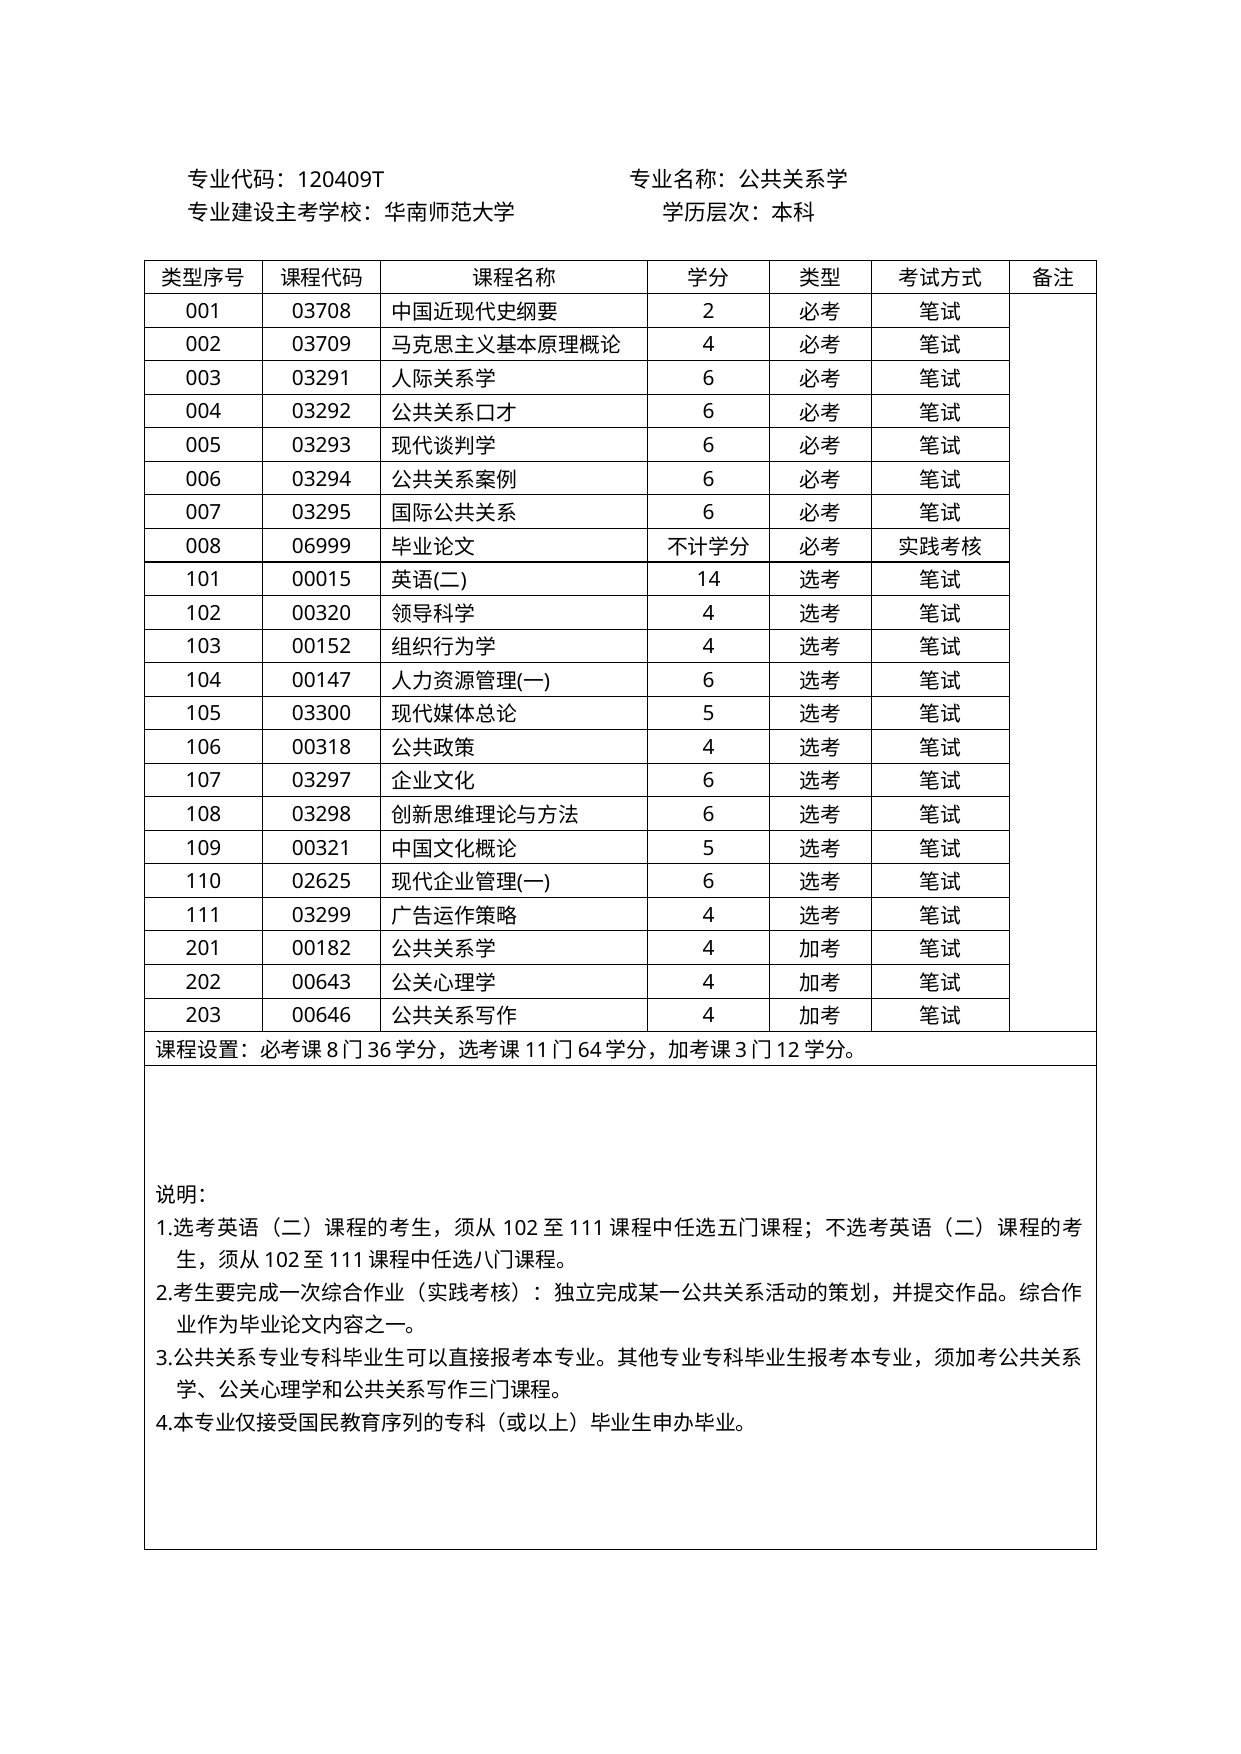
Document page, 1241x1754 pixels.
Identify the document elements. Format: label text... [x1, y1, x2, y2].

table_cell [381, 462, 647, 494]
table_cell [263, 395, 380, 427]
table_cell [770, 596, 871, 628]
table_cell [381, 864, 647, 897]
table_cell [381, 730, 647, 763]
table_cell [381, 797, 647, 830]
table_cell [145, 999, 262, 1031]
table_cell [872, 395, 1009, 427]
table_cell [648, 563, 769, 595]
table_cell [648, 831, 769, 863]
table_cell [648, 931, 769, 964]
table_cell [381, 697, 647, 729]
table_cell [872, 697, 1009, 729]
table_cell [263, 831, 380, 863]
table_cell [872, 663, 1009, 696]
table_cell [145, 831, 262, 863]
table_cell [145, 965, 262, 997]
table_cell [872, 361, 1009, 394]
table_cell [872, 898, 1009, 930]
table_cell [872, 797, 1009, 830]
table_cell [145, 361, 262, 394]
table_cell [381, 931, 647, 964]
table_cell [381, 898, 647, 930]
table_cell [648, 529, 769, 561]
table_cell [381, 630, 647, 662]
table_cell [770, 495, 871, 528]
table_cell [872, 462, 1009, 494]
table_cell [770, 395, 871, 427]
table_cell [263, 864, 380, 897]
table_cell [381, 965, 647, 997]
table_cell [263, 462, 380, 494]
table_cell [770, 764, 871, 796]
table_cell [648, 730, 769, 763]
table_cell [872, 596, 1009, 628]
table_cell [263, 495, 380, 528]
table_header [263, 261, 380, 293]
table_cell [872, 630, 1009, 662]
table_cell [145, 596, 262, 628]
text 专业代码：120409T 专业名称：公共关系学 [187, 162, 1053, 194]
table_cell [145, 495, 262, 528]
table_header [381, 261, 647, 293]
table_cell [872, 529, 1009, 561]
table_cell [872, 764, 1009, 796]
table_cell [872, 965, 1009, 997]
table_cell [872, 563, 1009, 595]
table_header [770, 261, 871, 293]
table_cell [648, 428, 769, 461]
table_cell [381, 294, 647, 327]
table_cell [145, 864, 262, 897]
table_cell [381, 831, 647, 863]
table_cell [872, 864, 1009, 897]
text 专业建设主考学校：华南师范大学 学历层次：本科 [187, 194, 1053, 227]
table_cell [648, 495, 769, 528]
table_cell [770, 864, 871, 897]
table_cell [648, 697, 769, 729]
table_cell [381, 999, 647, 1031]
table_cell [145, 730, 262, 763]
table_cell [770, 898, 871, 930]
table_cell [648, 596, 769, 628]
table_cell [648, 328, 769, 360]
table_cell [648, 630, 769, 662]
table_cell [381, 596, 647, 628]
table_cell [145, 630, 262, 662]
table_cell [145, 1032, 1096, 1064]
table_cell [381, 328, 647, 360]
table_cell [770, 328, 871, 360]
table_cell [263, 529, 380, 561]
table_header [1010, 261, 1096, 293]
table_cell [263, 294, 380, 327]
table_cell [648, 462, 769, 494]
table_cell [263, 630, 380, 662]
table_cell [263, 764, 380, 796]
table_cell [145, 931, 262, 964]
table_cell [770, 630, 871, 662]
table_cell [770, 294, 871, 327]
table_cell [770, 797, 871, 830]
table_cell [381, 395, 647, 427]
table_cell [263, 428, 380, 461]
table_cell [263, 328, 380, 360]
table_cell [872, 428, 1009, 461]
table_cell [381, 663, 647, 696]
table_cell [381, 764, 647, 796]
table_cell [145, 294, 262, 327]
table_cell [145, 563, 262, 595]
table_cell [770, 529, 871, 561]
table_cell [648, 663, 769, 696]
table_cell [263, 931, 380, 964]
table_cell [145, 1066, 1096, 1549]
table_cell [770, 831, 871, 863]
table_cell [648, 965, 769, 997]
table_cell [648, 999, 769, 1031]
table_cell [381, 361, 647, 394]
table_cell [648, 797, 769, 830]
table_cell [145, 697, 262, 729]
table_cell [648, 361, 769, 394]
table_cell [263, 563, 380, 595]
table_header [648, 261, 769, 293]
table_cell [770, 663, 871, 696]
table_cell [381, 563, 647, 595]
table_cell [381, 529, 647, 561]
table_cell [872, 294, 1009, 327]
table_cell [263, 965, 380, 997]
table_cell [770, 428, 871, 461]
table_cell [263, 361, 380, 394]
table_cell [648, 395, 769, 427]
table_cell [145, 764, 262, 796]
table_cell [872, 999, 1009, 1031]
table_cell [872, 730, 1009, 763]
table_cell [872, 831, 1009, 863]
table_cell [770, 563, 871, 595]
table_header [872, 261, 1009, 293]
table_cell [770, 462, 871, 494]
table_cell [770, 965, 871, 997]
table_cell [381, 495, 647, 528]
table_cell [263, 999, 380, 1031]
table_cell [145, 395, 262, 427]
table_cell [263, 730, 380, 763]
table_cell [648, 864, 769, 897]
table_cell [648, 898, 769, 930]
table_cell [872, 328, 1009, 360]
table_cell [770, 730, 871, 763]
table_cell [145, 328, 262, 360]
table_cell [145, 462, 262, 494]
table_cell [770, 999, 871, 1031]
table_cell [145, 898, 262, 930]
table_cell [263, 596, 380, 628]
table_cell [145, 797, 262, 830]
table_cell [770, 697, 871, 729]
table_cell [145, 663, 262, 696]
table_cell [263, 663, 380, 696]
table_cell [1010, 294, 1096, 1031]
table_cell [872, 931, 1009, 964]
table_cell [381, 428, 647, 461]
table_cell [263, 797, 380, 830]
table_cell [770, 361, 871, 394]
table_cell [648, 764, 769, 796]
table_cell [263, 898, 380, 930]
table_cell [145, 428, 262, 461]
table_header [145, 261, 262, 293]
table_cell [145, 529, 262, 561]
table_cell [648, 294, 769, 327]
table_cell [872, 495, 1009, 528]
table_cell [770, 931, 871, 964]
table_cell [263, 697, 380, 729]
